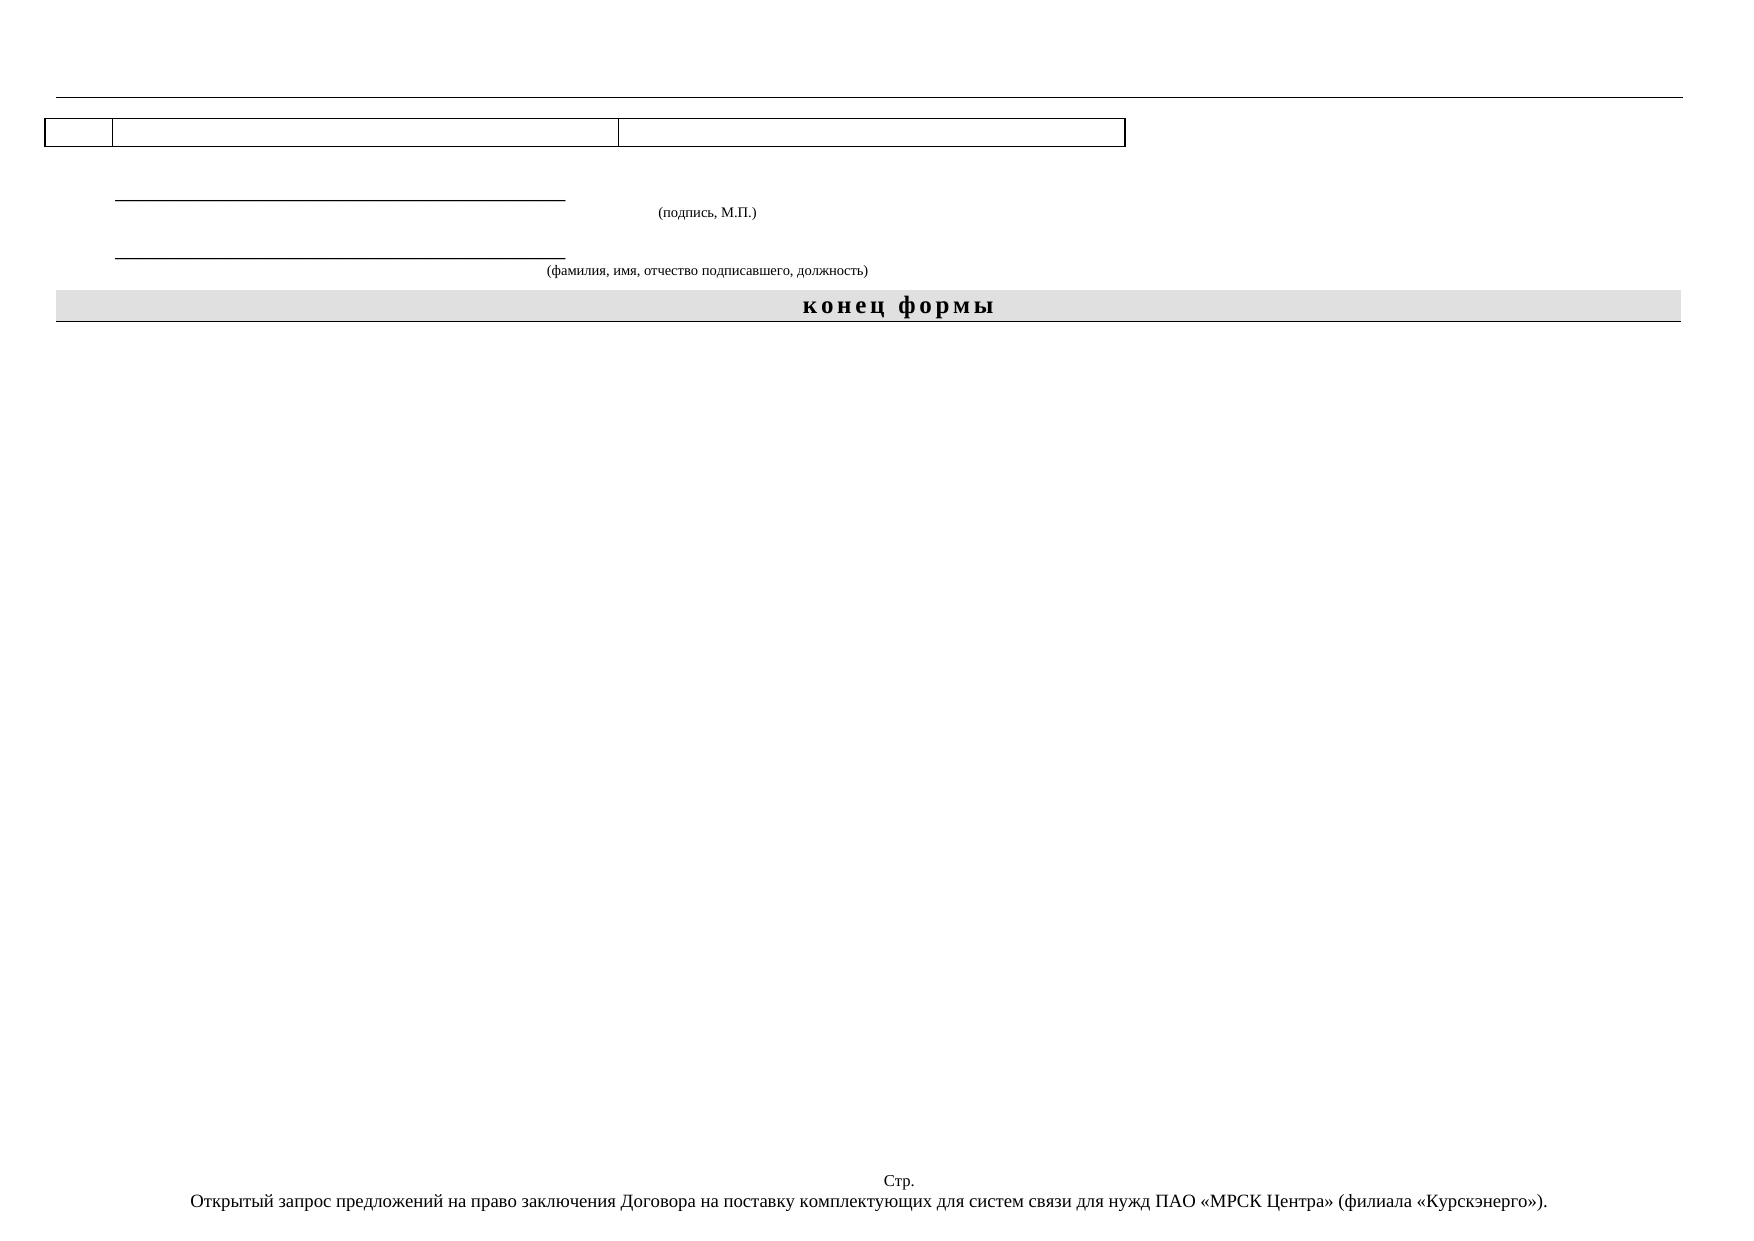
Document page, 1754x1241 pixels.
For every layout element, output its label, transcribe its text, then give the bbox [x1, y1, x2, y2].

text ____________________________________ [56, 233, 1683, 262]
text конец формы [56, 290, 1681, 321]
text ____________________________________ [56, 175, 1683, 204]
table_cell [619, 119, 1124, 146]
text (фамилия, имя, отчество подписавшего, должность) [56, 262, 1299, 290]
table_cell [46, 119, 112, 146]
table_cell [113, 119, 618, 146]
text (подпись, М.П.) [56, 204, 1299, 233]
